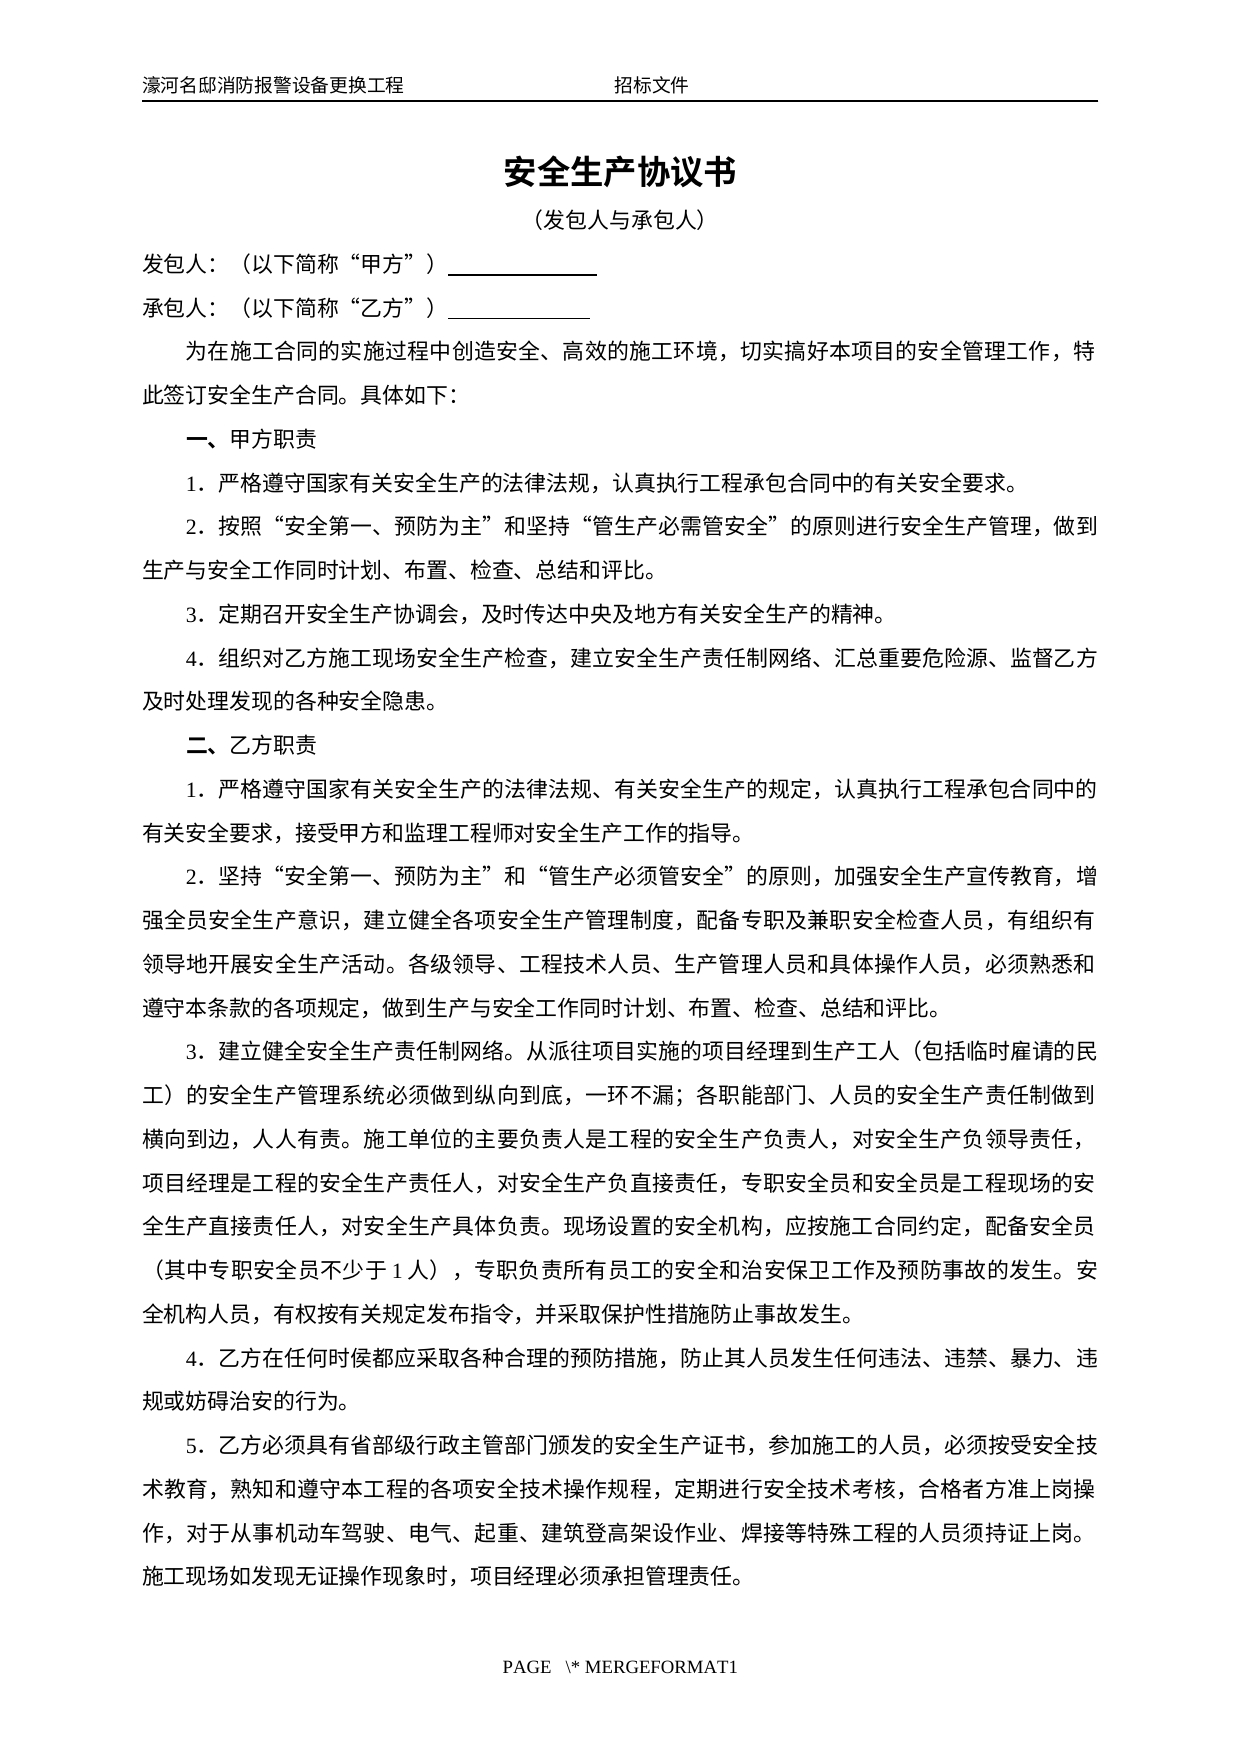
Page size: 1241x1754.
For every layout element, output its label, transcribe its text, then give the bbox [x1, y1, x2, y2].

text 为在施工合同的实施过程中创造安全、高效的施工环境，切实搞好本项目的安全管理工作，特此签订安全生产合同。具体如下： [142, 325, 1098, 412]
text 2．按照“安全第一、预防为主”和坚持“管生产必需管安全”的原则进行安全生产管理，做到生产与安全工作同时计划、布置、检查、总结和评比。 [142, 500, 1098, 587]
text 1．严格遵守国家有关安全生产的法律法规，认真执行工程承包合同中的有关安全要求。 [142, 456, 1098, 500]
text 2．坚持“安全第一、预防为主”和“管生产必须管安全”的原则，加强安全生产宣传教育，增强全员安全生产意识，建立健全各项安全生产管理制度，配备专职及兼职安全检查人员，有组织有领导地开展安全生产活动。各级领导、工程技术人员、生产管理人员和具体操作人员，必须熟悉和遵守本条款的各项规定，做到生产与安全工作同时计划、布置、检查、总结和评比。 [142, 850, 1098, 1025]
text 1．严格遵守国家有关安全生产的法律法规、有关安全生产的规定，认真执行工程承包合同中的有关安全要求，接受甲方和监理工程师对安全生产工作的指导。 [142, 762, 1098, 850]
text 3．定期召开安全生产协调会，及时传达中央及地方有关安全生产的精神。 [142, 587, 1098, 631]
text 安全生产协议书 [142, 148, 1098, 193]
text 一、甲方职责 [142, 412, 1098, 456]
text 承包人：（以下简称“乙方”） [142, 281, 1098, 325]
text （发包人与承包人） [142, 193, 1098, 237]
text 4．乙方在任何时侯都应采取各种合理的预防措施，防止其人员发生任何违法、违禁、暴力、违规或妨碍治安的行为。 [142, 1331, 1098, 1418]
text 发包人：（以下简称“甲方”） [142, 237, 1098, 281]
text 4．组织对乙方施工现场安全生产检查，建立安全生产责任制网络、汇总重要危险源、监督乙方及时处理发现的各种安全隐患。 [142, 631, 1098, 718]
text 5．乙方必须具有省部级行政主管部门颁发的安全生产证书，参加施工的人员，必须按受安全技术教育，熟知和遵守本工程的各项安全技术操作规程，定期进行安全技术考核，合格者方准上岗操作，对于从事机动车驾驶、电气、起重、建筑登高架设作业、焊接等特殊工程的人员须持证上岗。施工现场如发现无证操作现象时，项目经理必须承担管理责任。 [142, 1418, 1098, 1593]
text 3．建立健全安全生产责任制网络。从派往项目实施的项目经理到生产工人（包括临时雇请的民工）的安全生产管理系统必须做到纵向到底，一环不漏；各职能部门、人员的安全生产责任制做到横向到边，人人有责。施工单位的主要负责人是工程的安全生产负责人，对安全生产负领导责任，项目经理是工程的安全生产责任人，对安全生产负直接责任，专职安全员和安全员是工程现场的安全生产直接责任人，对安全生产具体负责。现场设置的安全机构，应按施工合同约定，配备安全员（其中专职安全员不少于1人），专职负责所有员工的安全和治安保卫工作及预防事故的发生。安全机构人员，有权按有关规定发布指令，并采取保护性措施防止事故发生。 [142, 1025, 1098, 1331]
text 二、乙方职责 [142, 718, 1098, 762]
